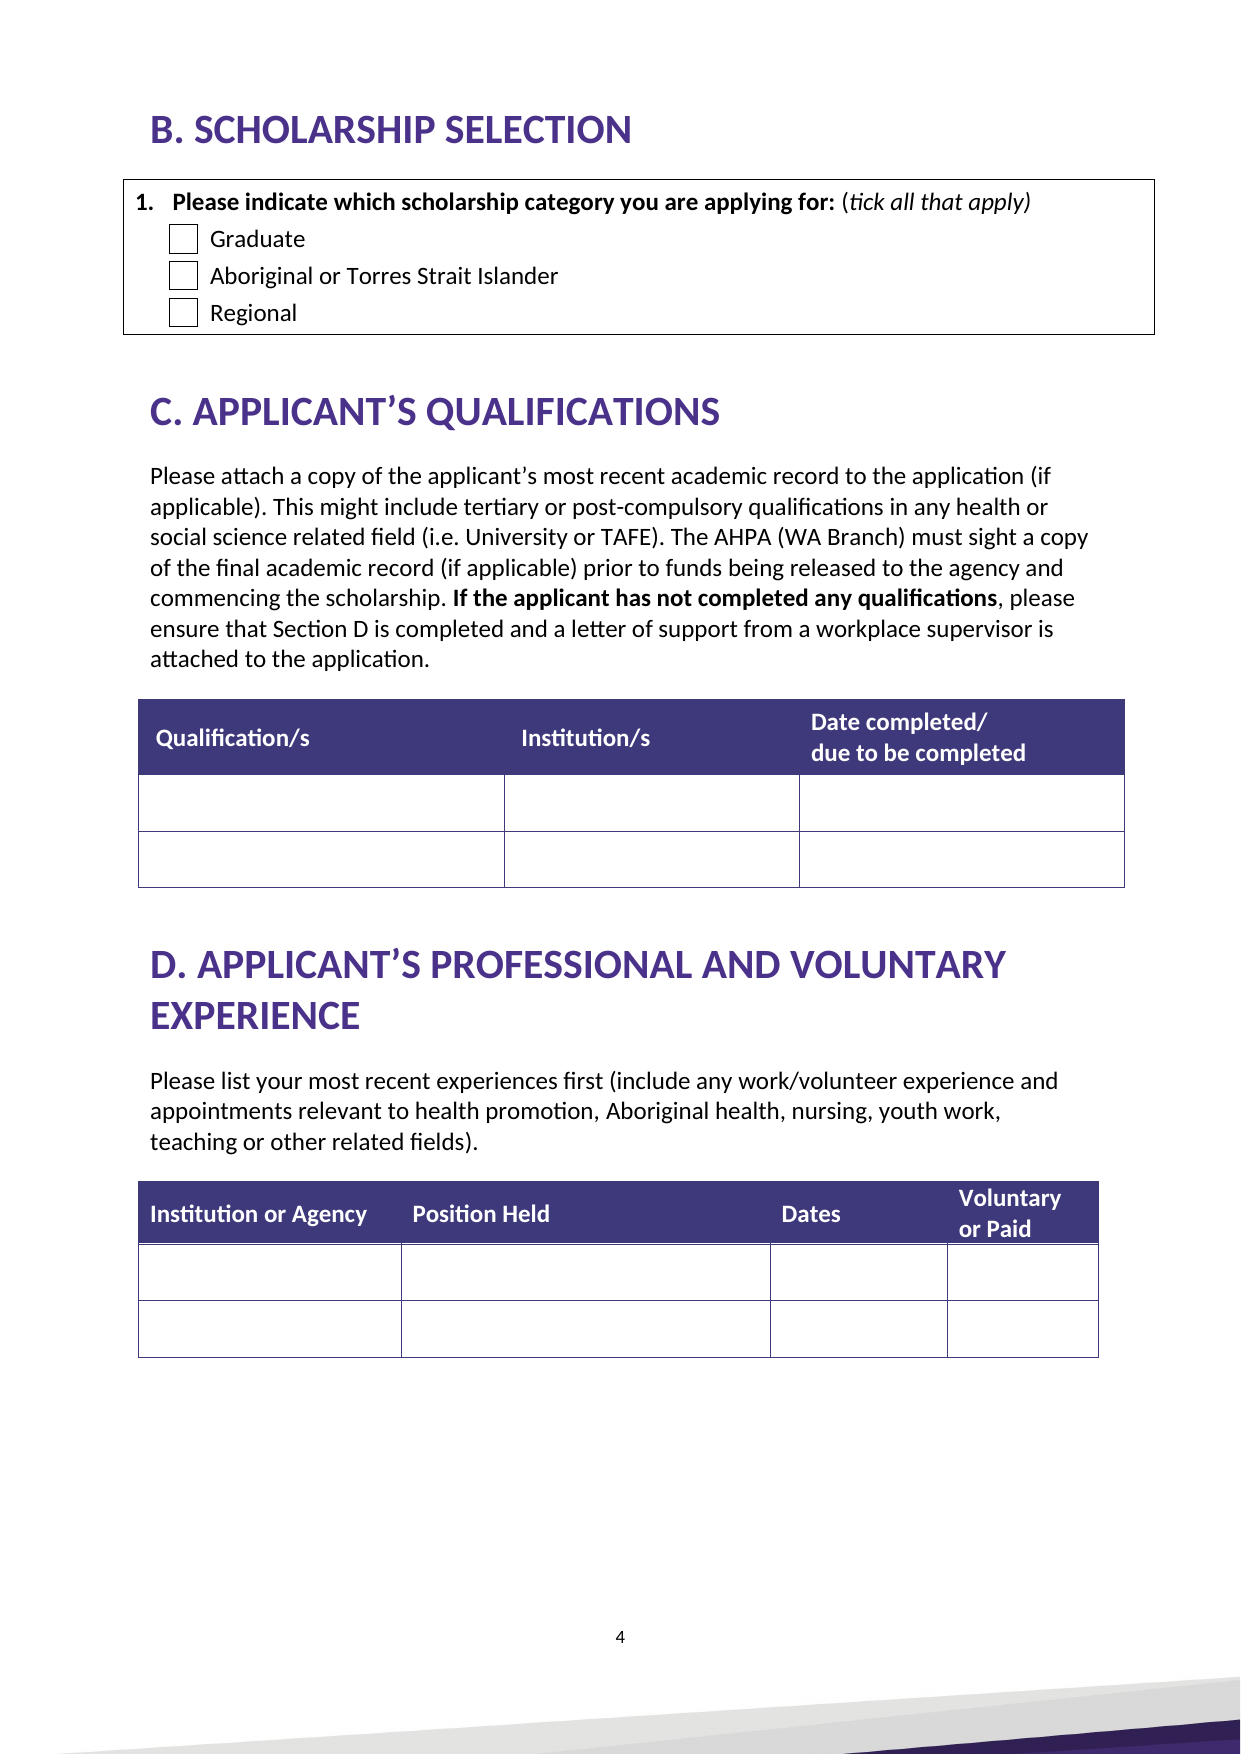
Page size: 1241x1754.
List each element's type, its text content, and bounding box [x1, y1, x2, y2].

table_header Voluntary or Paid [948, 1183, 1098, 1243]
table_header Qualification/s [139, 700, 504, 774]
table_header Institution or Agency [139, 1183, 401, 1243]
table_cell [139, 1301, 401, 1357]
table_cell [139, 832, 504, 887]
table_cell [800, 775, 1124, 831]
text Please attach a copy of the applicant’s most recent academic record to the application (if applicable). This might include tertiary or post-compulsory qualifications in any health or social science related field (i.e. University or TAFE). The AHPA (WA Branch) must sight a copy of the final academic record (if applicable) prior to funds being released to the agency and commencing the scholarship. If the applicant has not completed any qualifications, please ensure that Section D is completed and a letter of support from a workplace supervisor is attached to the application. [150, 461, 1090, 674]
table_header Position Held [402, 1183, 770, 1243]
table_cell [948, 1245, 1098, 1300]
table_header Date completed/ due to be completed [800, 700, 1124, 774]
table_cell [948, 1301, 1098, 1357]
table_cell [139, 775, 504, 831]
table_header Please indicate which scholarship category you are applying for: (tick all that apply) Graduate Aboriginal or Torres Strait Islander Regional [124, 180, 1154, 334]
subtitle C. APPLICANT’S QUALIFICATIONS [150, 385, 1090, 436]
table_cell [771, 1245, 947, 1300]
table_cell [139, 1245, 401, 1300]
table_cell [402, 1301, 770, 1357]
table_header Institution/s [505, 700, 799, 774]
subtitle D. APPLICANT’S PROFESSIONAL AND VOLUNTARY EXPERIENCE [150, 938, 1090, 1040]
table_cell [771, 1301, 947, 1357]
table_cell [505, 775, 799, 831]
table_cell [505, 832, 799, 887]
table_cell [800, 832, 1124, 887]
text Please list your most recent experiences first (include any work/volunteer experience and appointments relevant to health promotion, Aboriginal health, nursing, youth work, teaching or other related fields). [150, 1065, 1090, 1156]
picture [0, 1670, 1241, 1754]
table_cell [402, 1245, 770, 1300]
table_header Dates [771, 1183, 947, 1243]
subtitle B. SCHOLARSHIP SELECTION [150, 103, 1090, 154]
